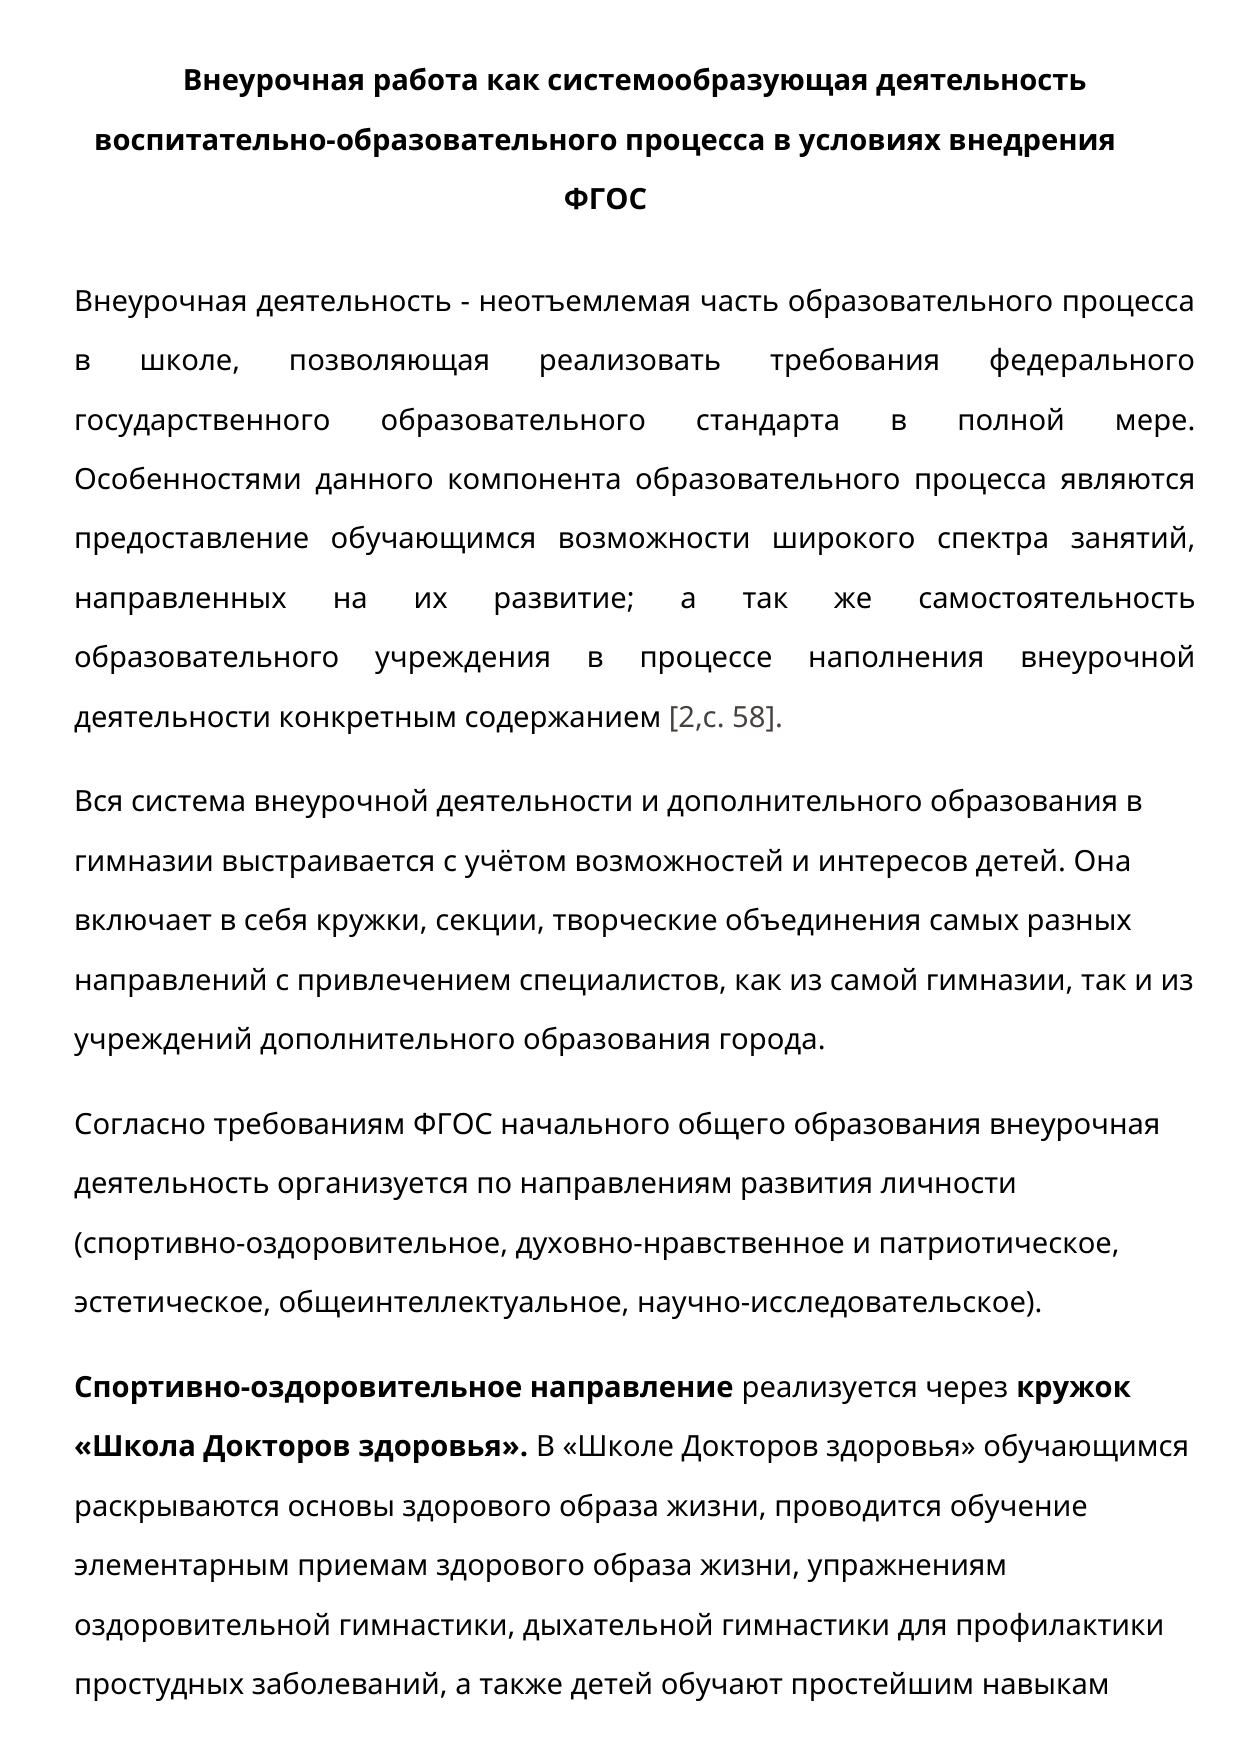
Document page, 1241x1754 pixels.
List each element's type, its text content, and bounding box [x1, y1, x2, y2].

text Внеурочная работа как системообразующая деятельность [74, 59, 1196, 99]
text Согласно требованиям ФГОС начального общего образования внеурочная деятельность организуется по направлениям развития личности (спортивно-оздоровительное, духовно-нравственное и патриотическое, эстетическое, общеинтеллектуальное, научно-исследовательское). [74, 1103, 1196, 1321]
text воспитательно-образовательного процесса в условиях внедрения ФГОС [74, 119, 1137, 218]
text Вся система внеурочной деятельности и дополнительного образования в гимназии выстраивается с учётом возможностей и интересов детей. Она включает в себя кружки, секции, творческие объединения самых разных направлений с привлечением специалистов, как из самой гимназии, так и из учреждений дополнительного образования города. [74, 781, 1196, 1058]
text Внеурочная деятельность - неотъемлемая часть образовательного процесса в школе, позволяющая реализовать требования федерального государственного образовательного стандарта в полной мере. Особенностями данного компонента образовательного процесса являются предоставление обучающимся возможности широкого спектра занятий, направленных на их развитие; а так же самостоятельность образовательного учреждения в процессе наполнения внеурочной деятельности конкретным содержанием [2,с. 58]. [74, 280, 1196, 736]
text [74, 1366, 1196, 1703]
